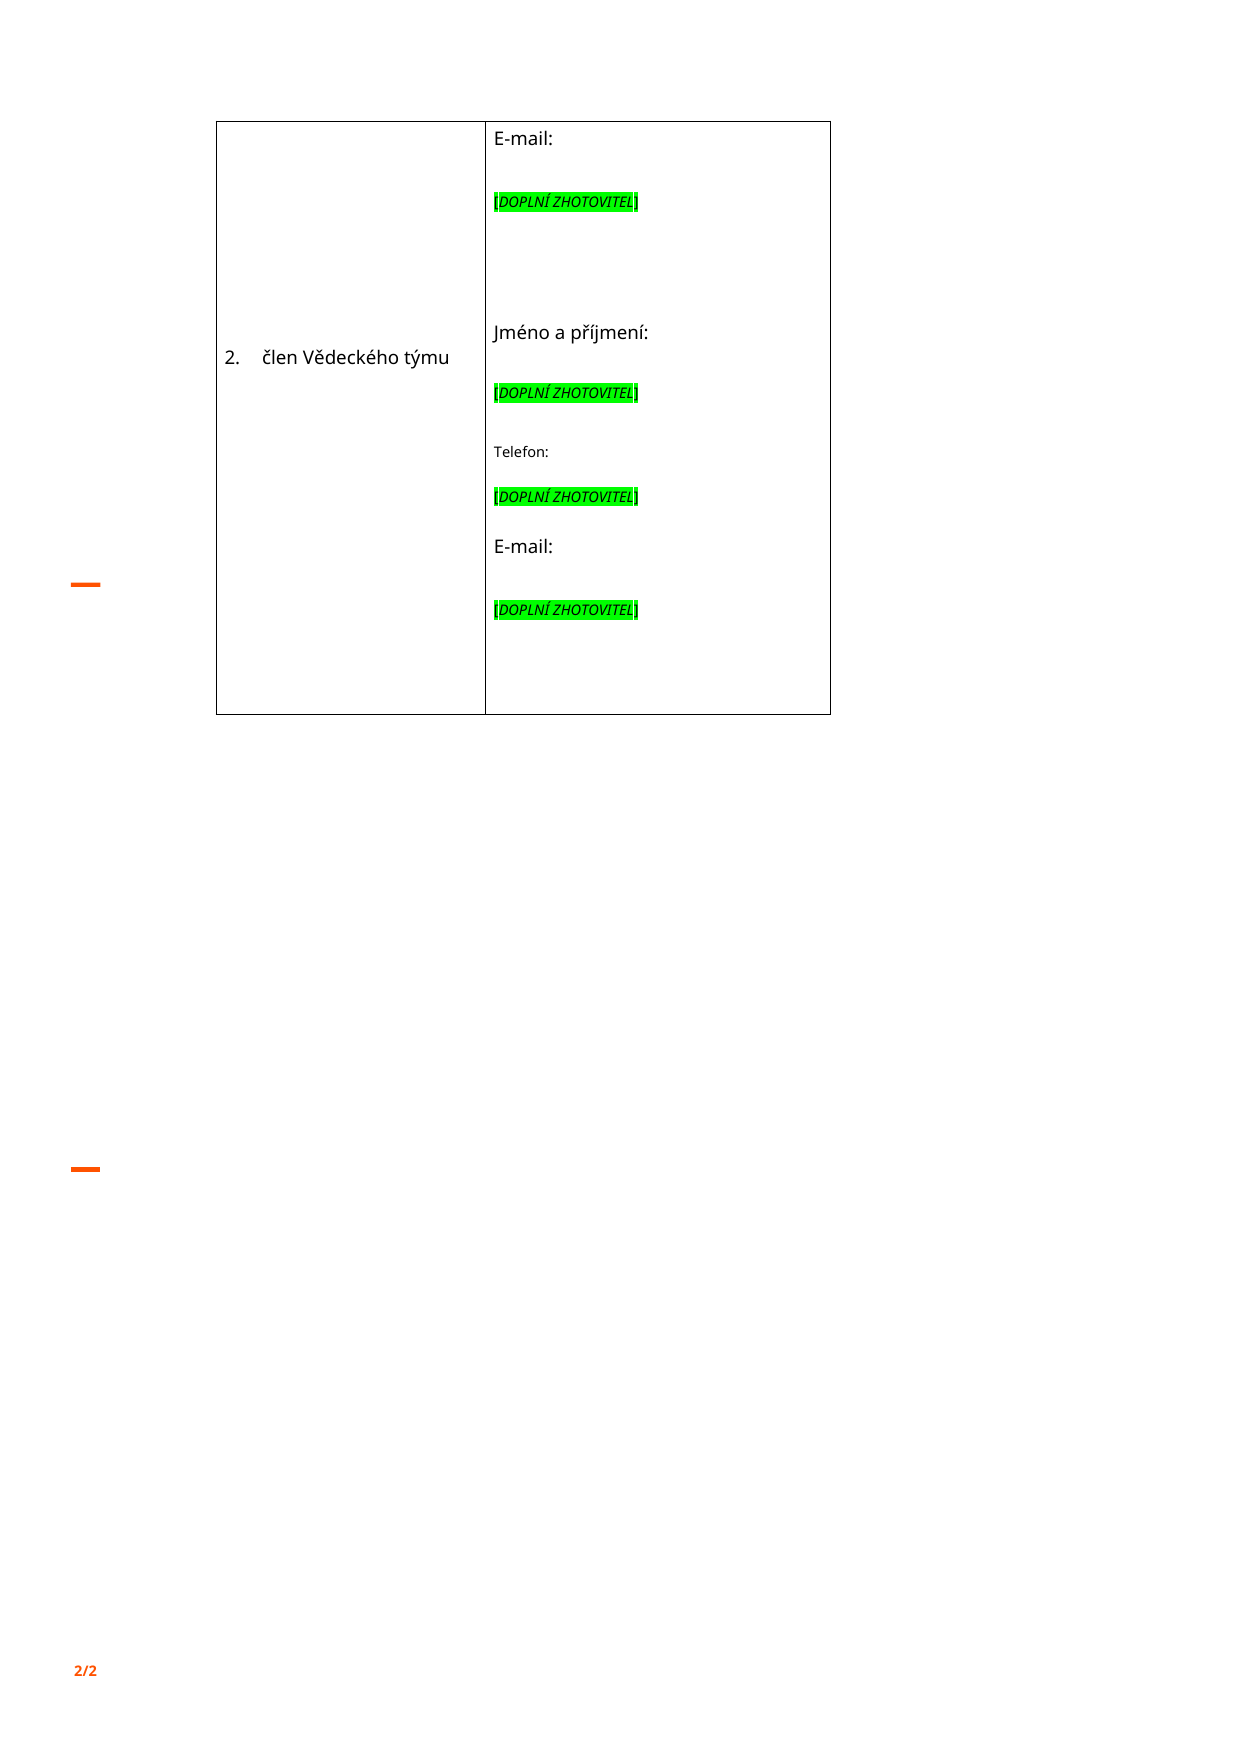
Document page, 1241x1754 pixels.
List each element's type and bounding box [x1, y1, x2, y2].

table_cell [486, 122, 830, 714]
table_cell [217, 122, 485, 714]
